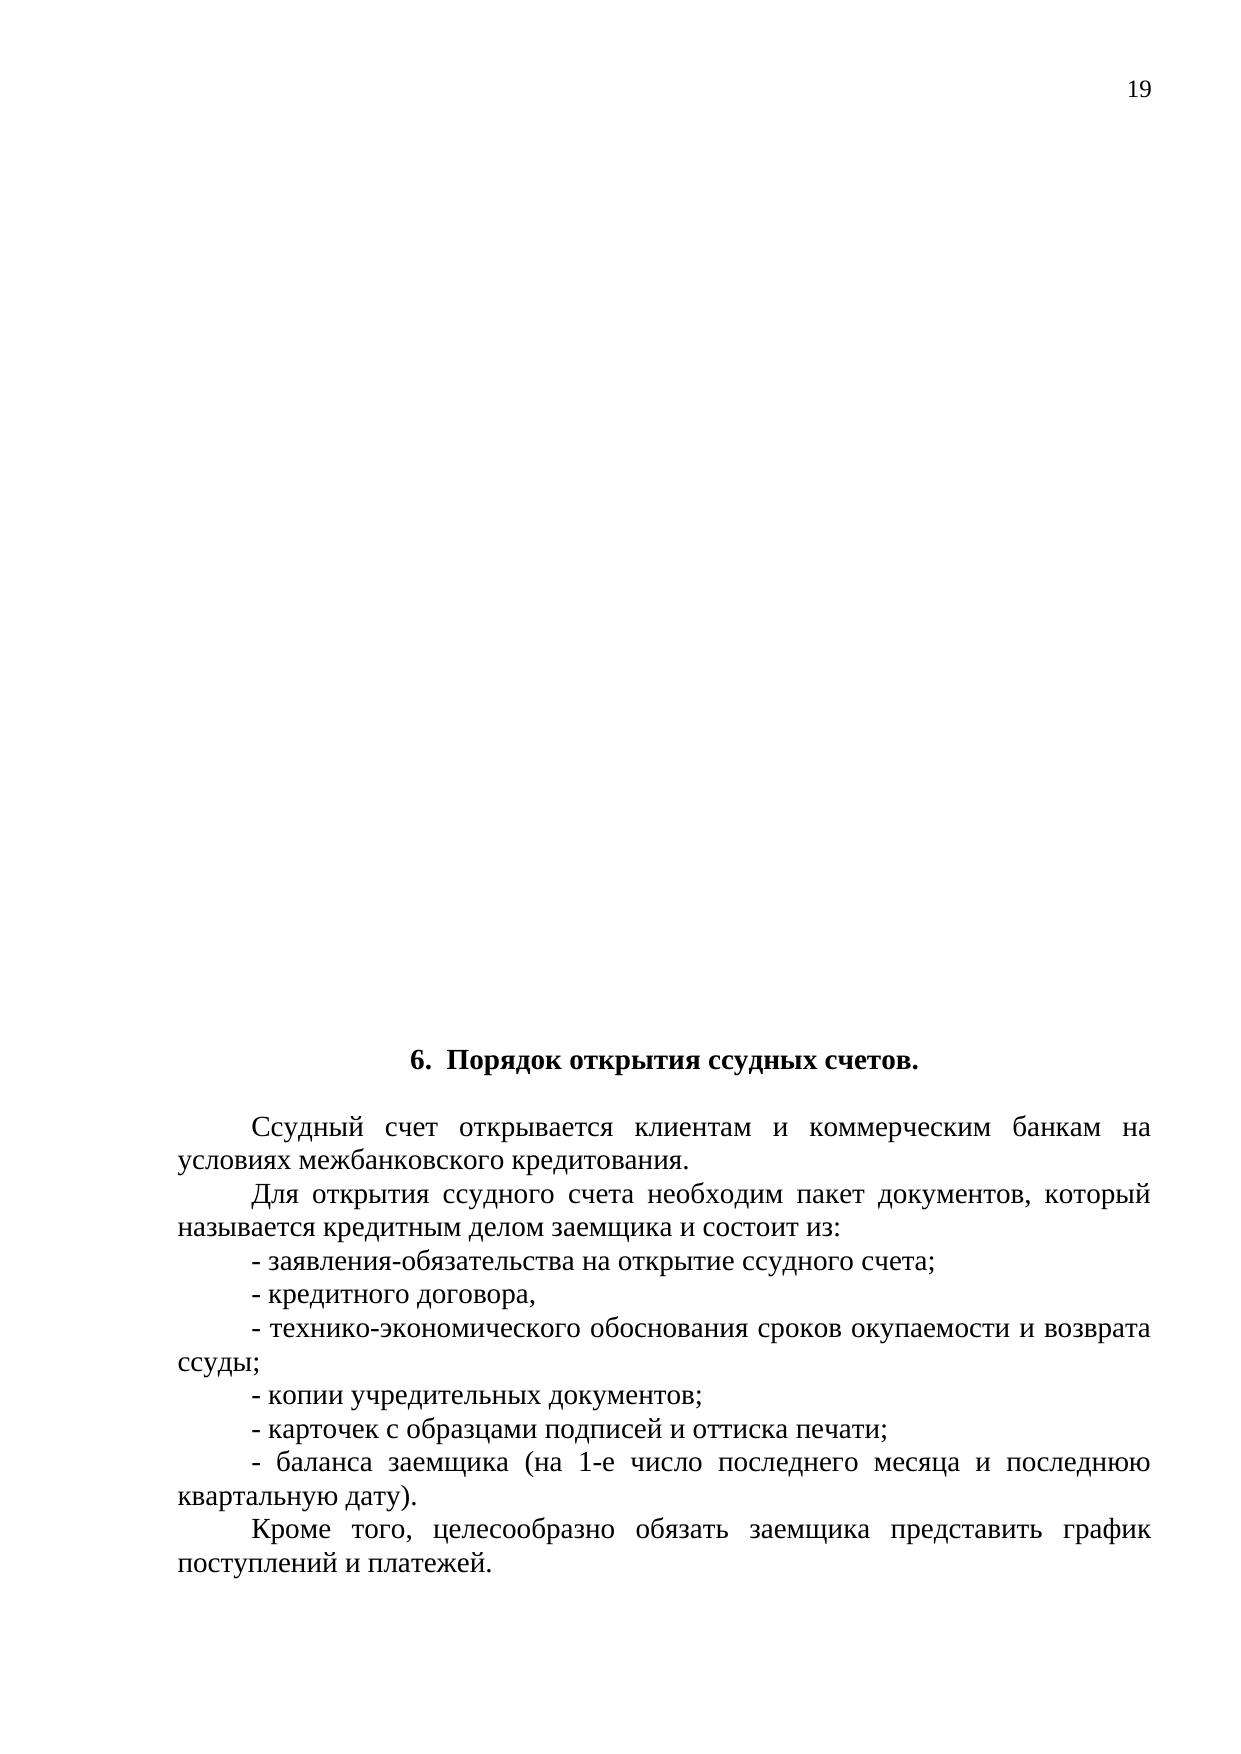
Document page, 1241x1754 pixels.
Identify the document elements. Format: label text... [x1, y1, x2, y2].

text - баланса заемщика (на 1-е число последнего месяца и последнюю квартальную дату). [177, 1444, 1152, 1511]
text 6. Порядок открытия ссудных счетов. [177, 1042, 1152, 1076]
text Ссудный счет открывается клиентам и коммерческим банкам на условиях межбанковского кредитования. [177, 1109, 1152, 1176]
text - карточек с образцами подписей и оттиска печати; [177, 1411, 1152, 1444]
text - заявления-обязательства на открытие ссудного счета; [177, 1243, 1152, 1277]
text - кредитного договора, [177, 1277, 1152, 1310]
text - копии учредительных документов; [177, 1377, 1152, 1411]
text Для открытия ссудного счета необходим пакет документов, который называется кредитным делом заемщика и состоит из: [177, 1176, 1152, 1243]
text - технико-экономического обоснования сроков окупаемости и возврата ссуды; [177, 1310, 1152, 1377]
text Кроме того, целесообразно обязать заемщика представить график поступлений и платежей. [177, 1511, 1152, 1578]
